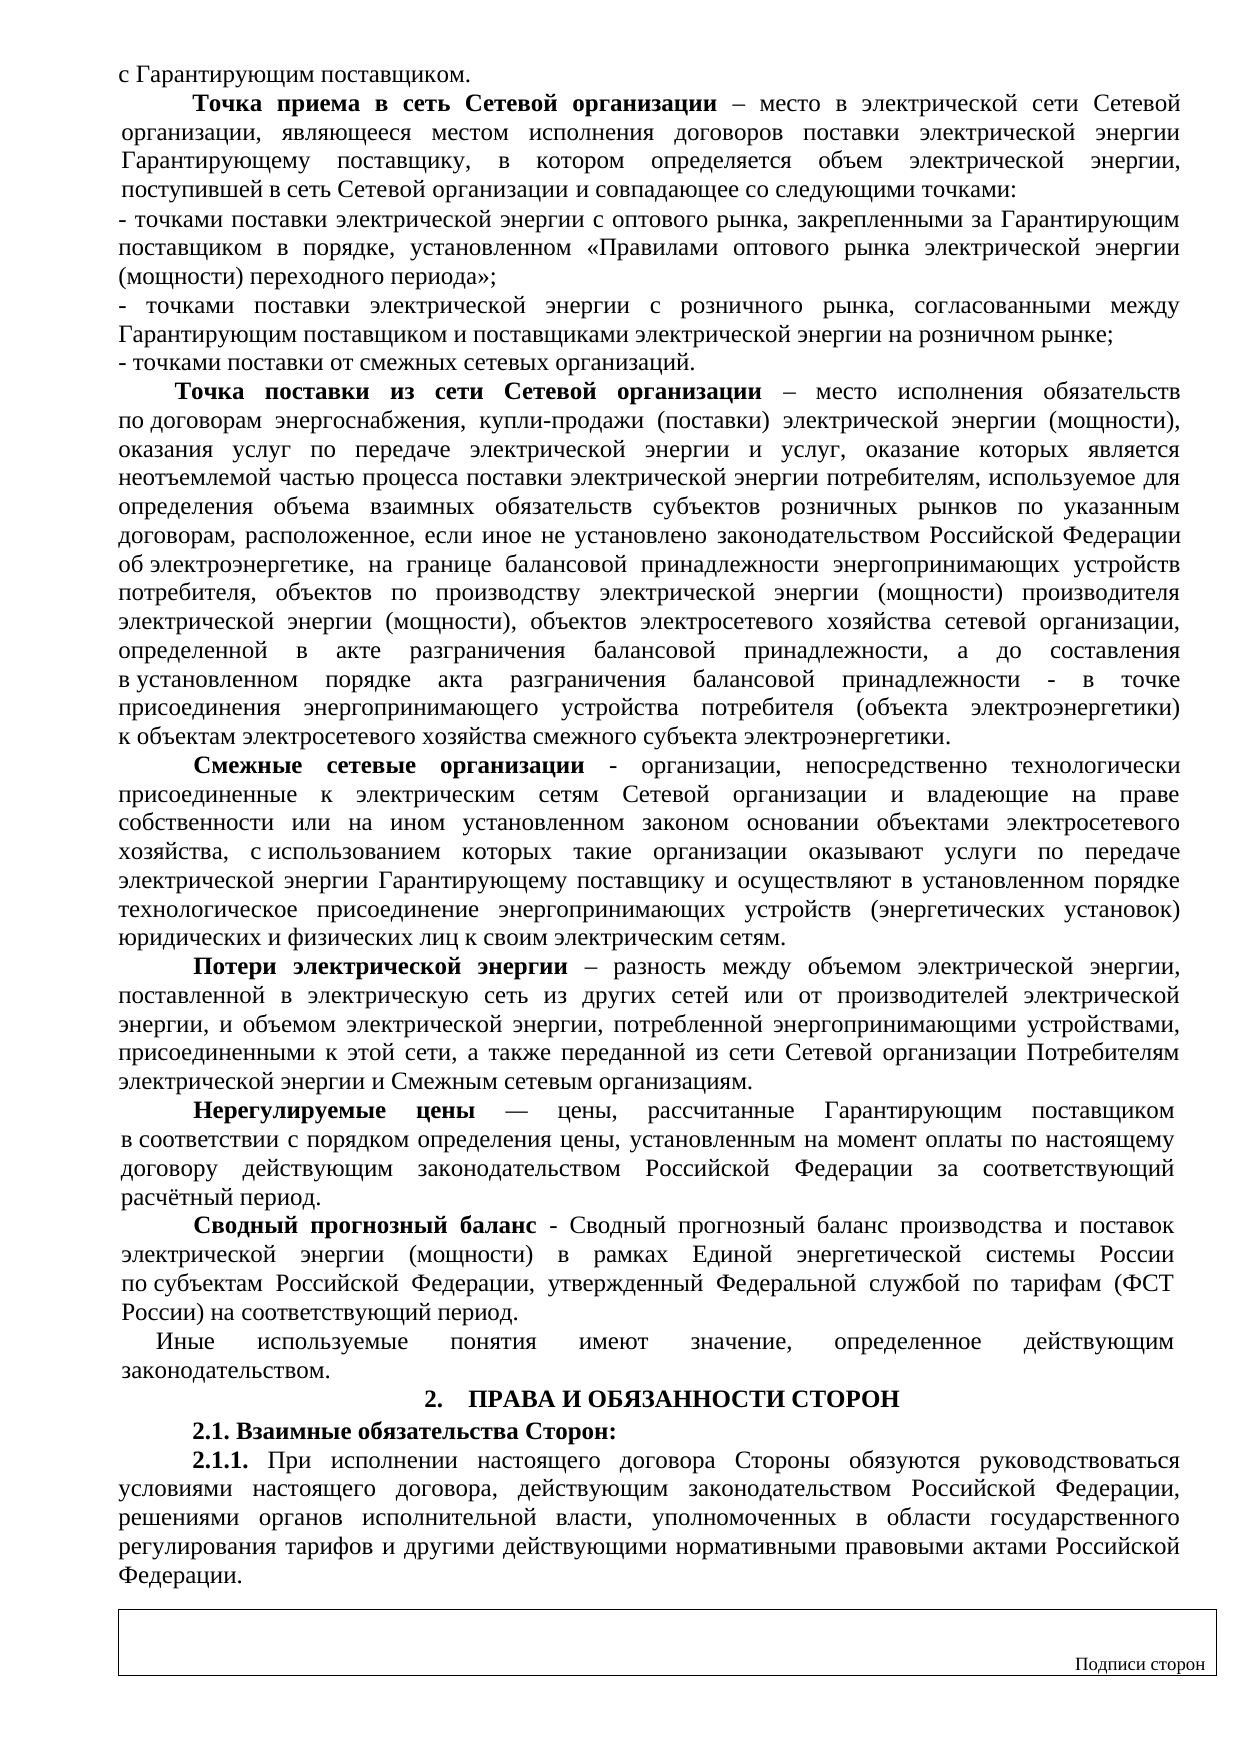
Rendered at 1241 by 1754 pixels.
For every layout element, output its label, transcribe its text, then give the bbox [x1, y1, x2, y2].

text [118, 59, 1181, 88]
text 2.1. Взаимные обязательства Сторон: [118, 1416, 1181, 1445]
text Нерегулируемые цены — цены, рассчитанные Гарантирующим поставщиком в соответствии с порядком определения цены, установленным на момент оплаты по настоящему договору действующим законодательством Российской Федерации за соответствующий расчётный период. [121, 1095, 1175, 1211]
text Смежные сетевые организации - организации, непосредственно технологически присоединенные к электрическим сетям Сетевой организации и владеющие на праве собственности или на ином установленном законом основании объектами электросетевого хозяйства, с использованием которых такие организации оказывают услуги по передаче электрической энергии Гарантирующему поставщику и осуществляют в установленном порядке технологическое присоединение энергопринимающих устройств (энергетических установок) юридических и физических лиц к своим электрическим сетям. [118, 750, 1181, 951]
text - точками поставки электрической энергии с оптового рынка, закрепленными за Гарантирующим поставщиком в порядке, установленном «Правилами оптового рынка электрической энергии (мощности) переходного периода»; [118, 204, 1181, 290]
list ПРАВА И ОБЯЗАННОСТИ СТОРОН [137, 1384, 1187, 1413]
text Сводный прогнозный баланс - Сводный прогнозный баланс производства и поставок электрической энергии (мощности) в рамках Единой энергетической системы России по субъектам Российской Федерации, утвержденный Федеральной службой по тарифам (ФСТ России) на соответствующий период. [121, 1211, 1175, 1327]
text Потери электрической энергии – разность между объемом электрической энергии, поставленной в электрическую сеть из других сетей или от производителей электрической энергии, и объемом электрической энергии, потребленной энергопринимающими устройствами, присоединенными к этой сети, а также переданной из сети Сетевой организации Потребителям электрической энергии и Смежным сетевым организациям. [118, 951, 1181, 1095]
text 2.1.1. При исполнении настоящего договора Стороны обязуются руководствоваться условиями настоящего договора, действующим законодательством Российской Федерации, решениями органов исполнительной власти, уполномоченных в области государственного регулирования тарифов и другими действующими нормативными правовыми актами Российской Федерации. [118, 1445, 1181, 1588]
text - точками поставки электрической энергии с розничного рынка, согласованными между Гарантирующим поставщиком и поставщиками электрической энергии на розничном рынке; [118, 290, 1181, 347]
text Точка поставки из сети Сетевой организации – место исполнения обязательств по договорам энергоснабжения, купли-продажи (поставки) электрической энергии (мощности), оказания услуг по передаче электрической энергии и услуг, оказание которых является неотъемлемой частью процесса поставки электрической энергии потребителям, используемое для определения объема взаимных обязательств субъектов розничных рынков по указанным договорам, расположенное, если иное не установлено законодательством Российской Федерации об электроэнергетике, на границе балансовой принадлежности энергопринимающих устройств потребителя, объектов по производству электрической энергии (мощности) производителя электрической энергии (мощности), объектов электросетевого хозяйства сетевой организации, определенной в акте разграничения балансовой принадлежности, а до составления в установленном порядке акта разграничения балансовой принадлежности - в точке присоединения энергопринимающего устройства потребителя (объекта электроэнергетики) к объектам электросетевого хозяйства смежного субъекта электроэнергетики. [118, 376, 1181, 750]
text - точками поставки от смежных сетевых организаций. [118, 347, 1181, 376]
text Точка приема в сеть Сетевой организации – место в электрической сети Сетевой организации, являющееся местом исполнения договоров поставки электрической энергии Гарантирующему поставщику, в котором определяется объем электрической энергии, поступившей в сеть Сетевой организации и совпадающее со следующими точками: [121, 88, 1181, 204]
text Иные используемые понятия имеют значение, определенное действующим законодательством. [121, 1327, 1175, 1384]
